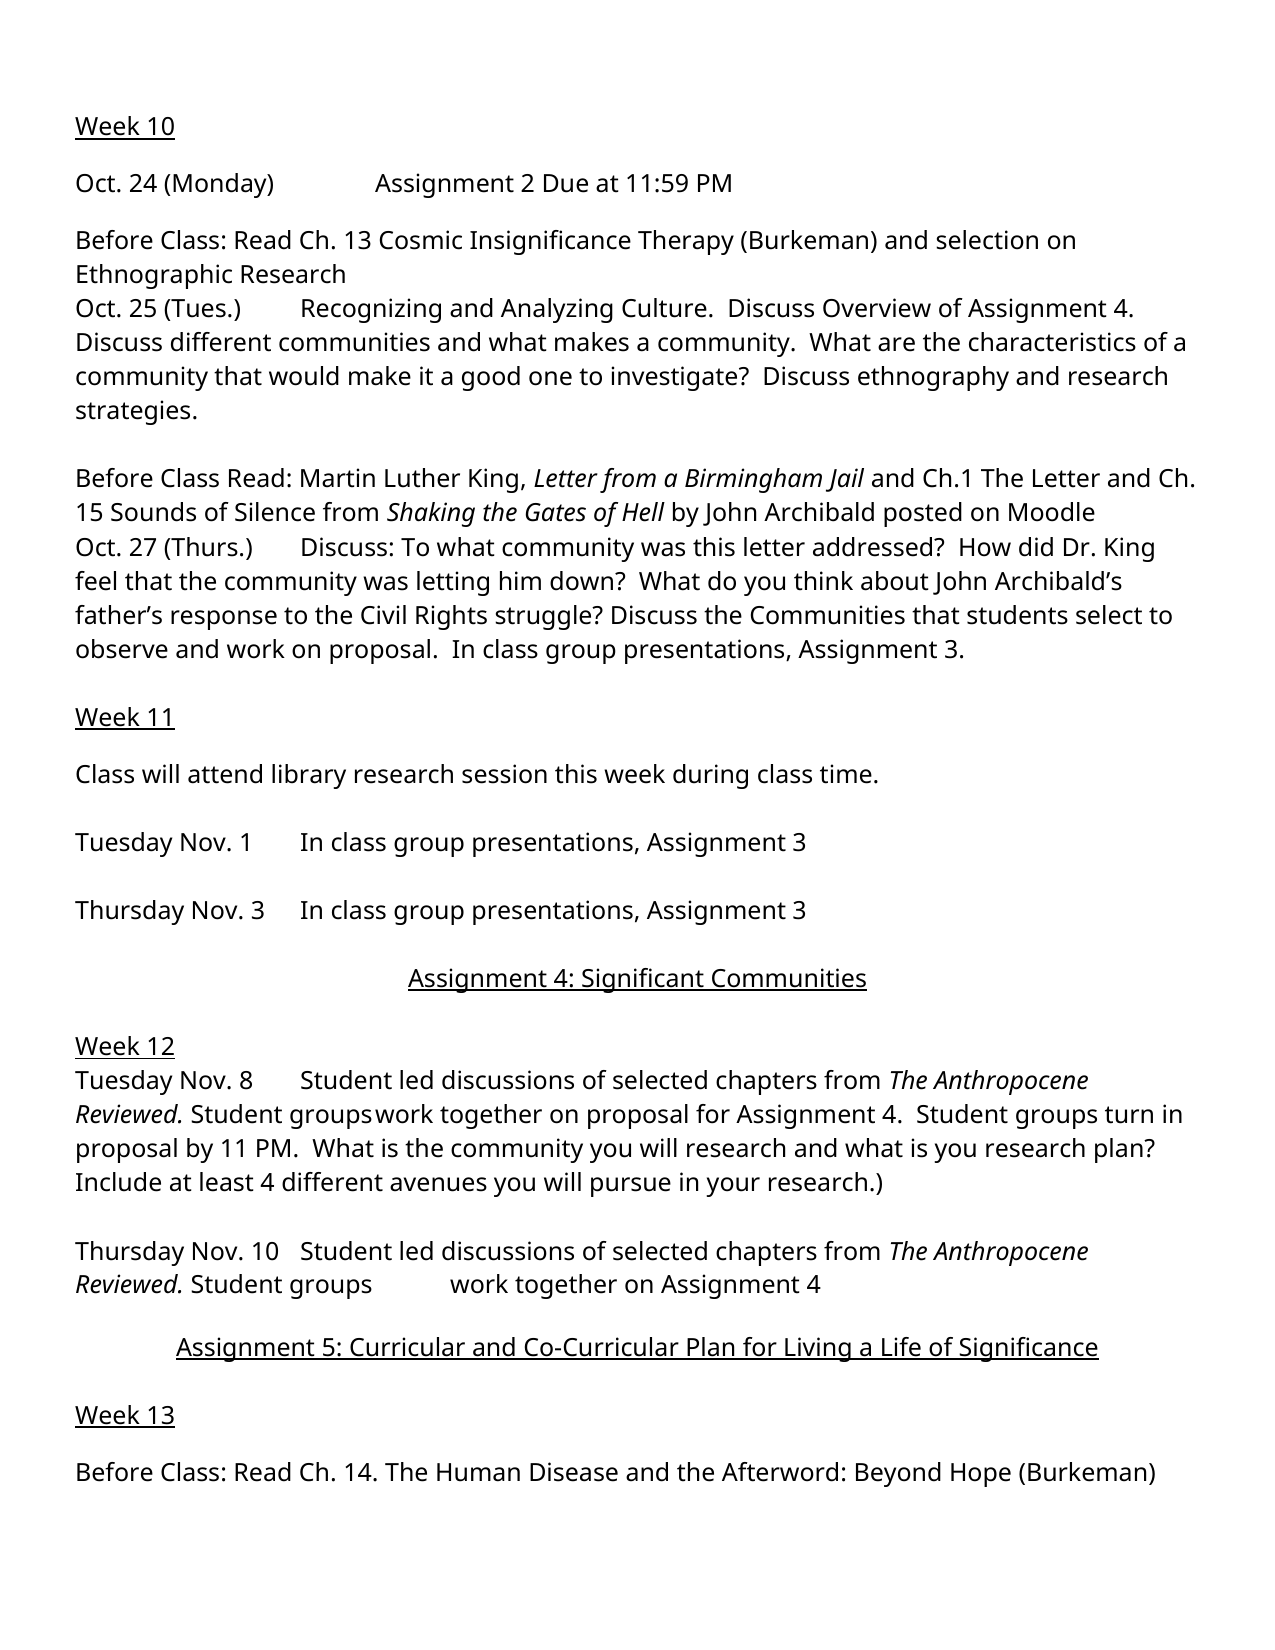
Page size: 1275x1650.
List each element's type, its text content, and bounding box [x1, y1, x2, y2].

text Week 12 [75, 1029, 1200, 1063]
text Week 13 [75, 1397, 1200, 1431]
text Class will attend library research session this week during class time. [75, 756, 1200, 790]
text Assignment 4: Significant Communities [75, 961, 1200, 995]
text Thursday Nov. 3 In class group presentations, Assignment 3 [75, 892, 1200, 927]
text Thursday Nov. 10 Student led discussions of selected chapters from The Anthropocene Reviewed. Student groups work together on Assignment 4 [75, 1233, 1200, 1301]
text Assignment 5: Curricular and Co-Curricular Plan for Living a Life of Significance [75, 1329, 1200, 1363]
text Week 11 [75, 699, 1200, 733]
text Before Class Read: Martin Luther King, Letter from a Birmingham Jail and Ch.1 The Letter and Ch. 15 Sounds of Silence from Shaking the Gates of Hell by John Archibald posted on Moodle [75, 461, 1200, 529]
text Oct. 25 (Tues.) Recognizing and Analyzing Culture. Discuss Overview of Assignment 4. Discuss different communities and what makes a community. What are the characteristics of a community that would make it a good one to investigate? Discuss ethnography and research strategies. [75, 291, 1200, 427]
text Tuesday Nov. 8 Student led discussions of selected chapters from The Anthropocene Reviewed. Student groups work together on proposal for Assignment 4. Student groups turn in proposal by 11 PM. What is the community you will research and what is you research plan? Include at least 4 different avenues you will pursue in your research.) [75, 1063, 1200, 1199]
text Before Class: Read Ch. 14. The Human Disease and the Afterword: Beyond Hope (Burkeman) [75, 1454, 1200, 1488]
text Oct. 24 (Monday) Assignment 2 Due at 11:59 PM [75, 166, 1200, 200]
text Week 10 [75, 109, 1200, 143]
text Oct. 27 (Thurs.) Discuss: To what community was this letter addressed? How did Dr. King feel that the community was letting him down? What do you think about John Archibald’s father’s response to the Civil Rights struggle? Discuss the Communities that students select to observe and work on proposal. In class group presentations, Assignment 3. [75, 529, 1200, 665]
text Tuesday Nov. 1 In class group presentations, Assignment 3 [75, 824, 1200, 858]
text Before Class: Read Ch. 13 Cosmic Insignificance Therapy (Burkeman) and selection on Ethnographic Research [75, 223, 1200, 291]
